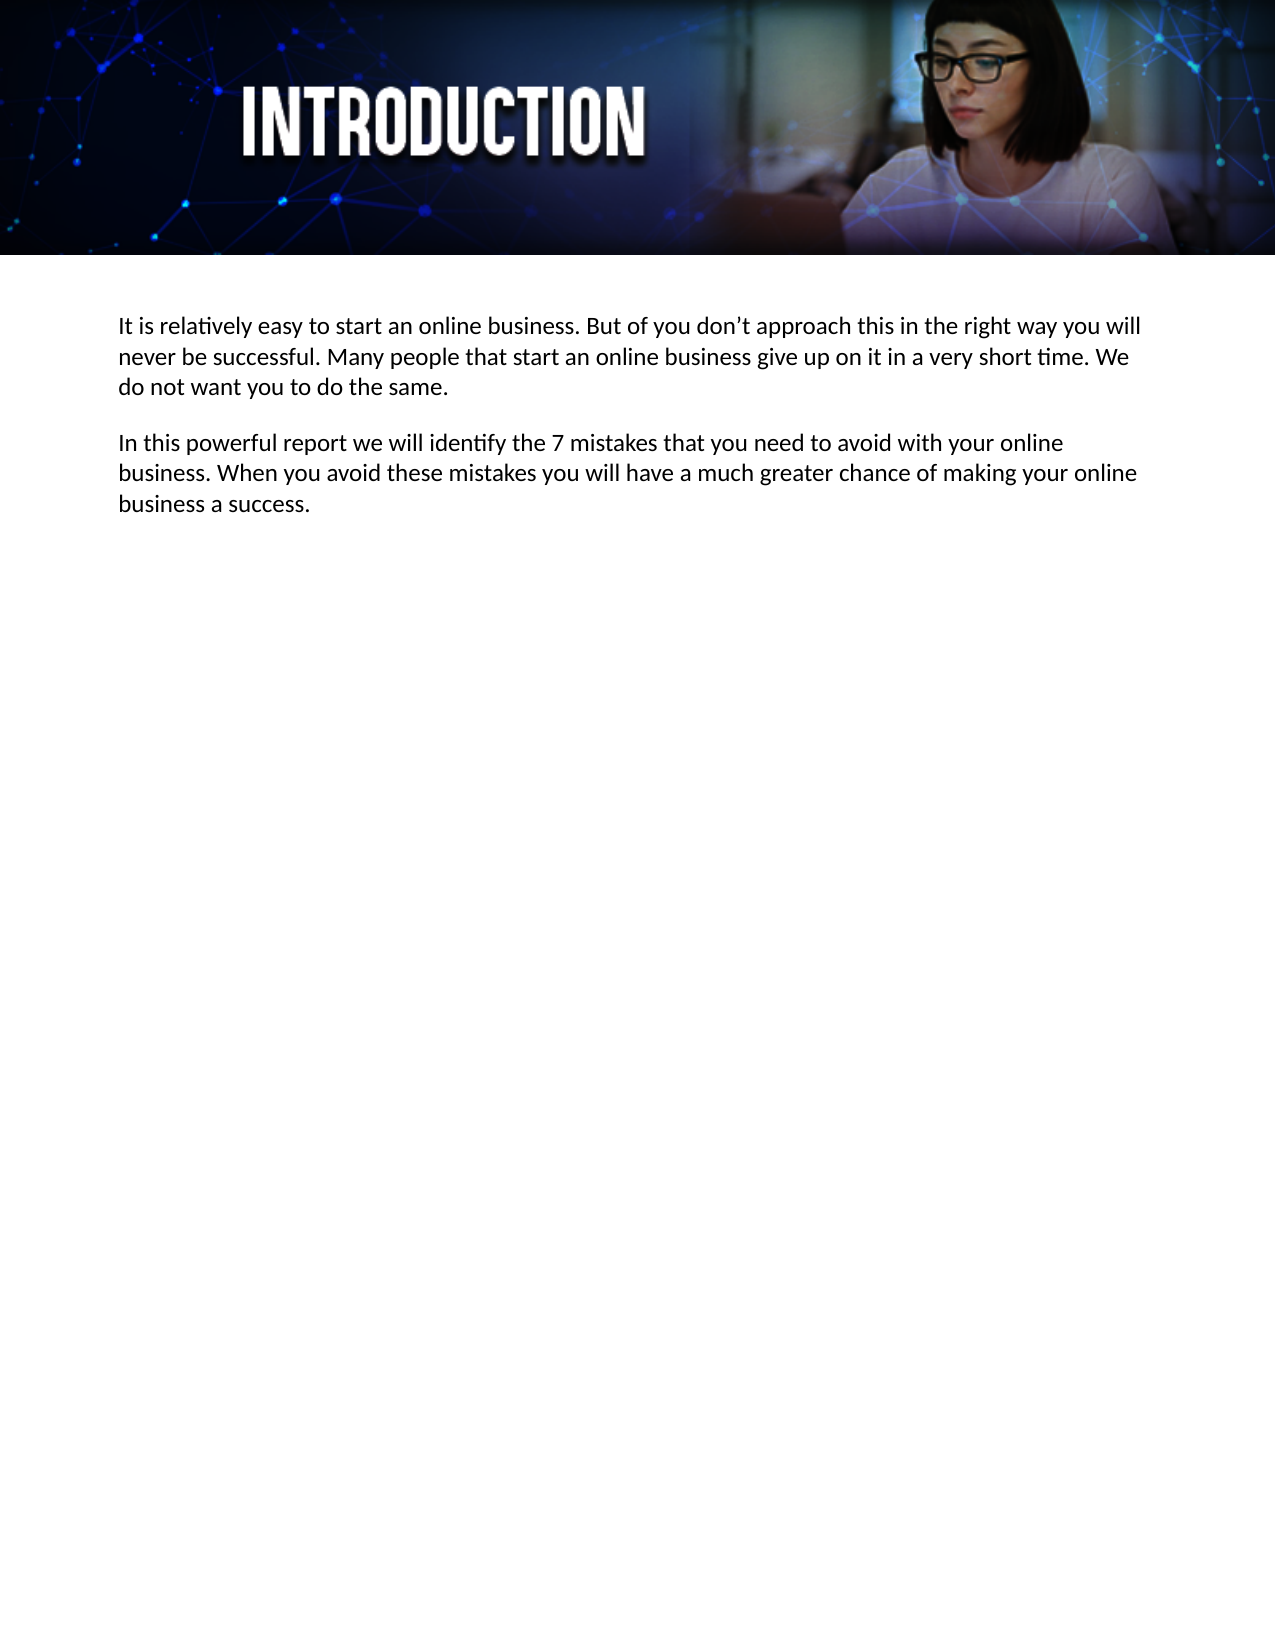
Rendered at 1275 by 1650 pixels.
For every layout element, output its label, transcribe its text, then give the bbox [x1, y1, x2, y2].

picture [0, 0, 1275, 255]
text In this powerful report we will identify the 7 mistakes that you need to avoid with your online business. When you avoid these mistakes you will have a much greater chance of making your online business a success. [118, 427, 1157, 518]
text It is relatively easy to start an online business. But of you don’t approach this in the right way you will never be successful. Many people that start an online business give up on it in a very short time. We do not want you to do the same. [118, 310, 1157, 402]
